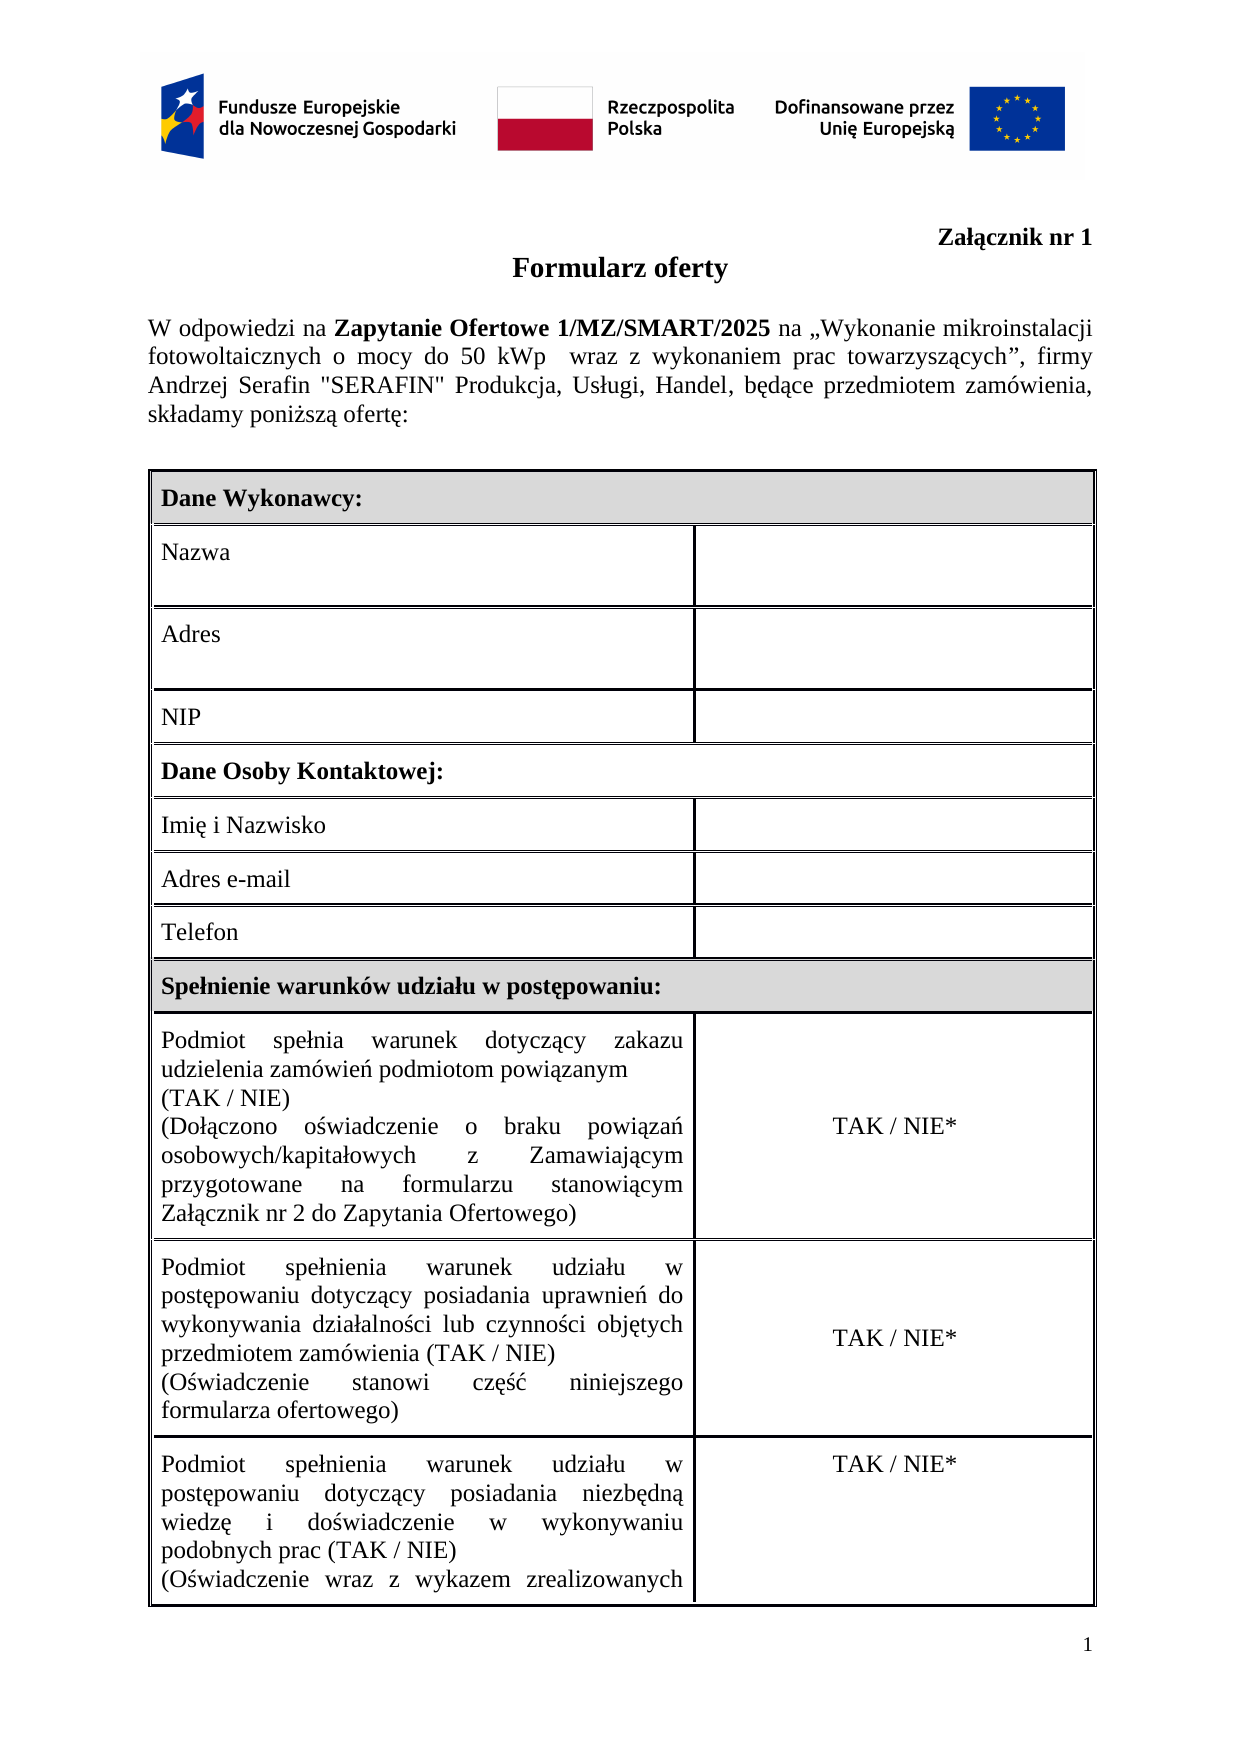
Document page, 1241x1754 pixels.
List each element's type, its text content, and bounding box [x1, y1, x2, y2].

table_cell TAK / NIE* [696, 1011, 1093, 1237]
table_cell TAK / NIE* [696, 1238, 1094, 1435]
table_cell [696, 605, 1094, 688]
text W odpowiedzi na Zapytanie Ofertowe 1/MZ/SMART/2025 na „Wykonanie mikroinstalacji fotowoltaicznych o mocy do 50 kWp wraz z wykonaniem prac towarzyszących”, firmy Andrzej Serafin "SERAFIN" Produkcja, Usługi, Handel, będące przedmiotem zamówienia, składamy poniższą ofertę: [148, 313, 1093, 428]
table_cell [696, 903, 1094, 957]
table_header Dane Wykonawcy: [152, 472, 1093, 523]
table_cell Nazwa [150, 523, 694, 605]
picture [140, 52, 1086, 180]
table_cell [696, 688, 1095, 742]
table_cell Imię i Nazwisko [150, 796, 694, 849]
table_cell Adres e-mail [152, 850, 693, 903]
table_cell [694, 523, 1095, 605]
table_cell Spełnienie warunków udziału w postępowaniu: [152, 957, 1094, 1011]
table_cell Podmiot spełnia warunek dotyczący zakazu udzielenia zamówień podmiotom powiązanym (TAK / NIE) (Dołączono oświadczenie o braku powiązań osobowych/kapitałowych z Zamawiającym przygotowane na formularzu stanowiącym Załącznik nr 2 do Zapytania Ofertowego) [152, 1011, 693, 1237]
table_cell NIP [150, 688, 693, 742]
table_cell Podmiot spełnienia warunek udziału w postępowaniu dotyczący posiadania uprawnień do wykonywania działalności lub czynności objętych przedmiotem zamówienia (TAK / NIE) (Oświadczenie stanowi część niniejszego formularza ofertowego) [152, 1238, 693, 1435]
table_cell TAK / NIE* [694, 1435, 1093, 1604]
text Załącznik nr 1 [148, 222, 1093, 250]
text Formularz oferty [148, 250, 1093, 284]
table_cell Dane Osoby Kontaktowej: [150, 742, 1095, 796]
table_cell [696, 850, 1094, 903]
table_cell Telefon [152, 903, 693, 957]
table_cell Adres [152, 605, 693, 688]
table_cell [694, 796, 1095, 849]
